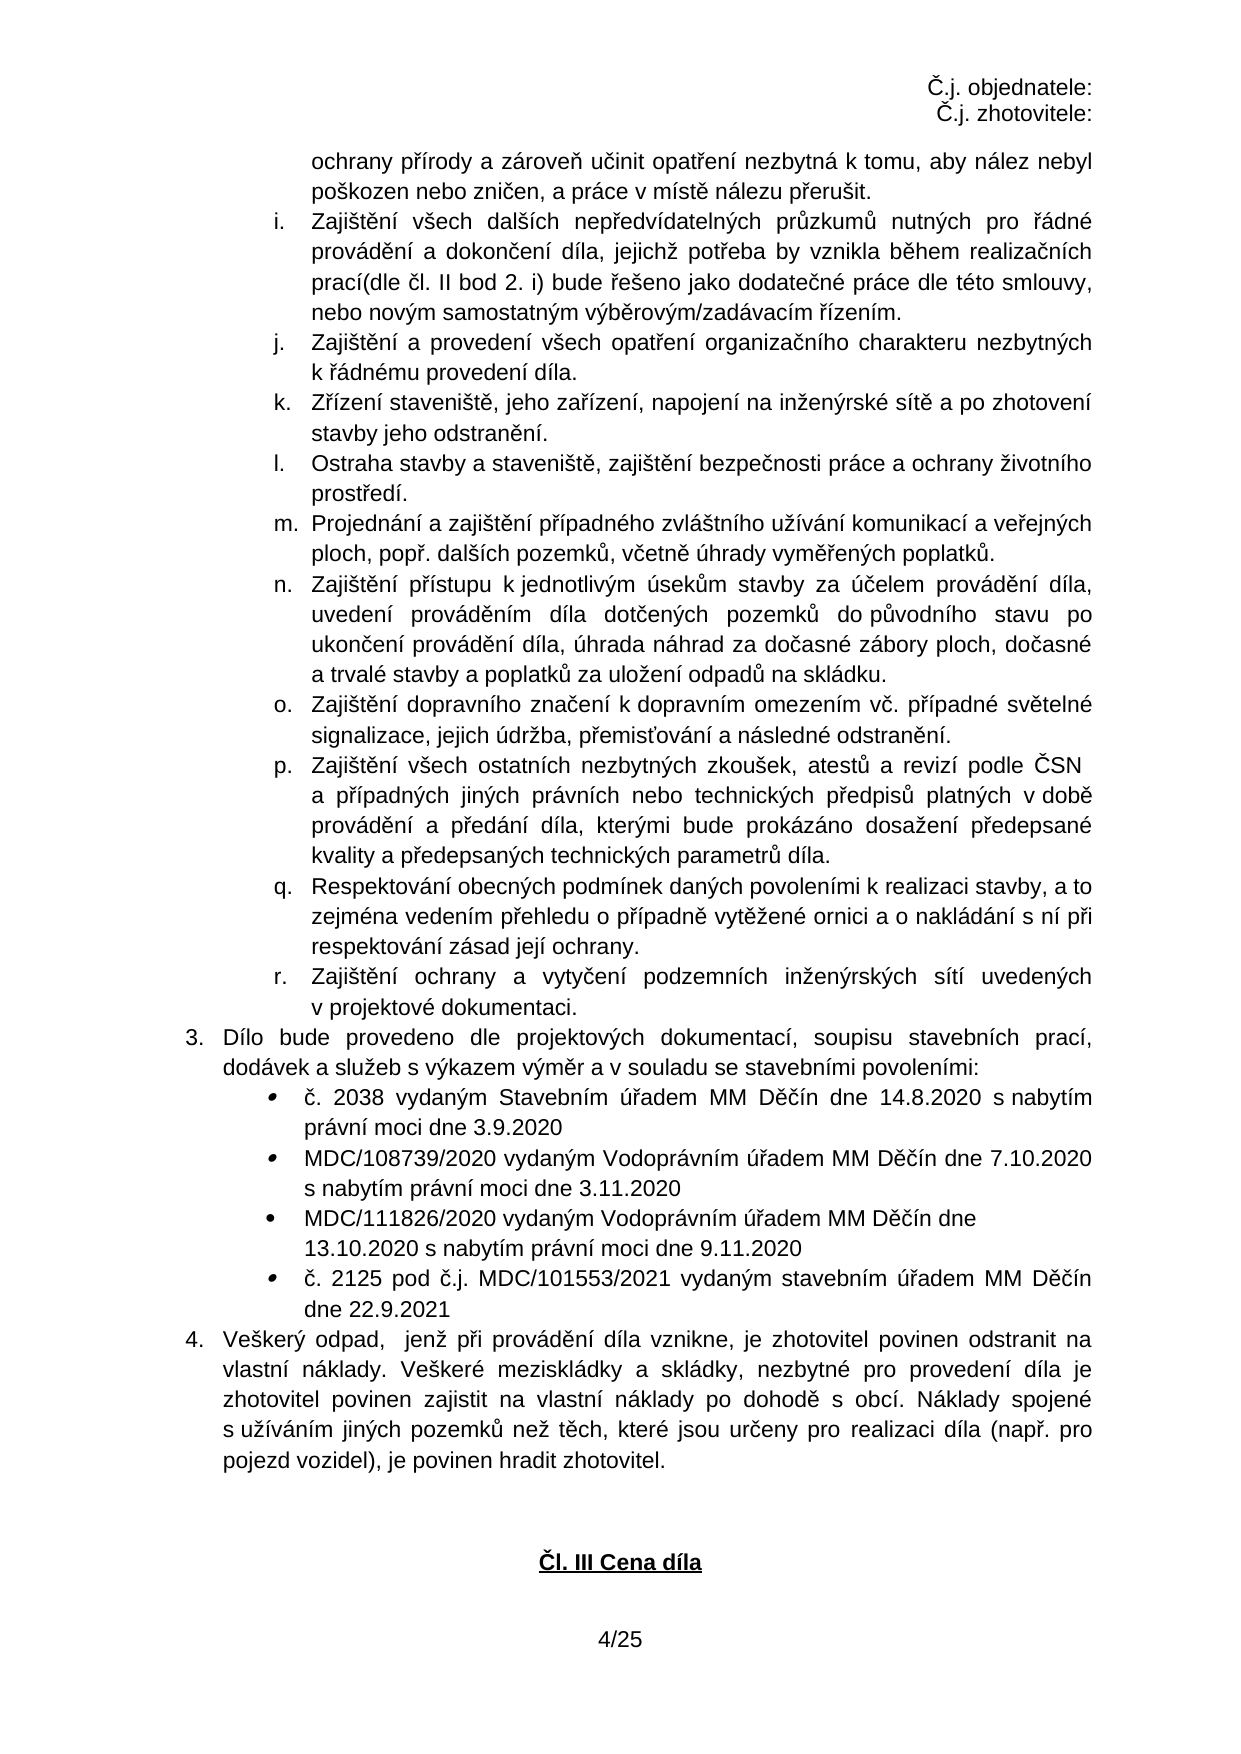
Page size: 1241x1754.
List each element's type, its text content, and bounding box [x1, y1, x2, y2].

list č. 2038 vydaným Stavebním úřadem MM Děčín dne 14.8.2020 s nabytím právní moci dne 3.9.2020 [266, 1084, 1093, 1141]
list č. 2125 pod č.j. MDC/101553/2021 vydaným stavebním úřadem MM Děčín dne 22.9.2021 [266, 1265, 1093, 1322]
list Zajištění všech dalších nepředvídatelných průzkumů nutných pro řádné provádění a dokončení díla, jejichž potřeba by vznikla během realizačních prací(dle čl. II bod 2. i) bude řešeno jako dodatečné práce dle této smlouvy, nebo novým samostatným výběrovým/zadávacím řízením. [274, 208, 1093, 325]
list Zajištění a provedení všech opatření organizačního charakteru nezbytných k řádnému provedení díla. [274, 329, 1093, 385]
list Zřízení staveniště, jeho zařízení, napojení na inženýrské sítě a po zhotovení stavby jeho odstranění. [274, 389, 1093, 446]
list Dílo bude provedeno dle projektových dokumentací, soupisu stavebních prací, dodávek a služeb s výkazem výměr a v souladu se stavebními povoleními: [185, 1024, 1093, 1080]
list Zajištění všech ostatních nezbytných zkoušek, atestů a revizí podle ČSN a případných jiných právních nebo technických předpisů platných v době provádění a předání díla, kterými bude prokázáno dosažení předepsané kvality a předepsaných technických parametrů díla. [274, 752, 1093, 869]
list Veškerý odpad, jenž při provádění díla vznikne, je zhotovitel povinen odstranit na vlastní náklady. Veškeré meziskládky a skládky, nezbytné pro provedení díla je zhotovitel povinen zajistit na vlastní náklady po dohodě s obcí. Náklady spojené s užíváním jiných pozemků než těch, které jsou určeny pro realizaci díla (např. pro pojezd vozidel), je povinen hradit zhotovitel. [185, 1326, 1093, 1473]
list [274, 148, 1093, 204]
list MDC/108739/2020 vydaným Vodoprávním úřadem MM Děčín dne 7.10.2020 s nabytím právní moci dne 3.11.2020 [266, 1144, 1093, 1201]
text Čl. III Cena díla [148, 1549, 1093, 1575]
list Zajištění přístupu k jednotlivým úsekům stavby za účelem provádění díla, uvedení prováděním díla dotčených pozemků do původního stavu po ukončení provádění díla, úhrada náhrad za dočasné zábory ploch, dočasné a trvalé stavby a poplatků za uložení odpadů na skládku. [274, 571, 1093, 687]
list Zajištění dopravního značení k dopravním omezením vč. případné světelné signalizace, jejich údržba, přemisťování a následné odstranění. [274, 691, 1093, 748]
list Zajištění ochrany a vytyčení podzemních inženýrských sítí uvedených v projektové dokumentaci. [274, 963, 1093, 1020]
list Respektování obecných podmínek daných povoleními k realizaci stavby, a to zejména vedením přehledu o případně vytěžené ornici a o nakládání s ní při respektování zásad její ochrany. [274, 873, 1093, 959]
list Ostraha stavby a staveniště, zajištění bezpečnosti práce a ochrany životního prostředí. [274, 450, 1093, 506]
list Projednání a zajištění případného zvláštního užívání komunikací a veřejných ploch, popř. dalších pozemků, včetně úhrady vyměřených poplatků. [274, 510, 1093, 567]
list MDC/111826/2020 vydaným Vodoprávním úřadem MM Děčín dne 13.10.2020 s nabytím právní moci dne 9.11.2020 [266, 1205, 1093, 1261]
